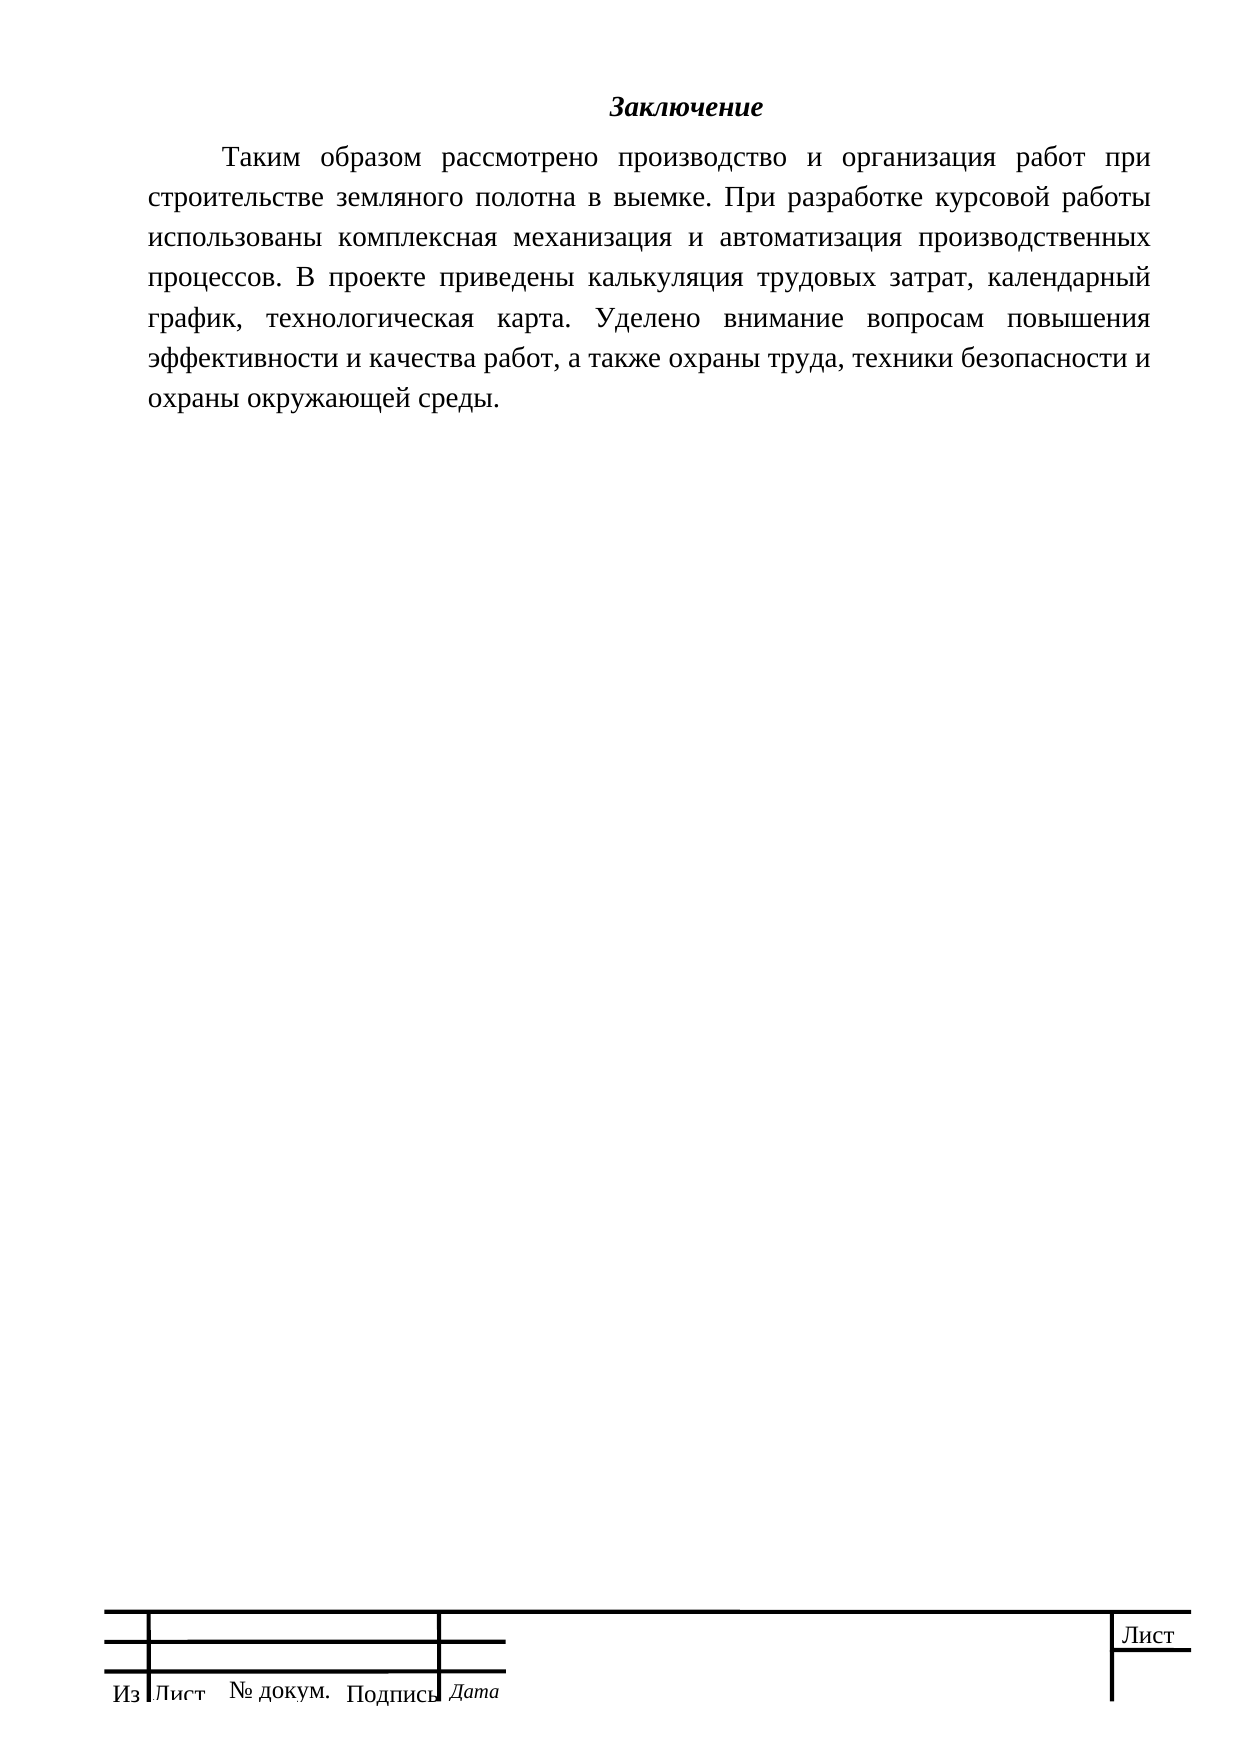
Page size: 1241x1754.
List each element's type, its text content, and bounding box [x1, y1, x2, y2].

text Таким образом рассмотрено производство и организация работ при строительстве земляного полотна в выемке. При разработке курсовой работы использованы комплексная механизация и автоматизация производственных процессов. В проекте приведены калькуляция трудовых затрат, календарный график, технологическая карта. Уделено внимание вопросам повышения эффективности и качества работ, а также охраны труда, техники безопасности и охраны окружающей среды. [148, 139, 1152, 414]
text Заключение [148, 89, 1152, 122]
